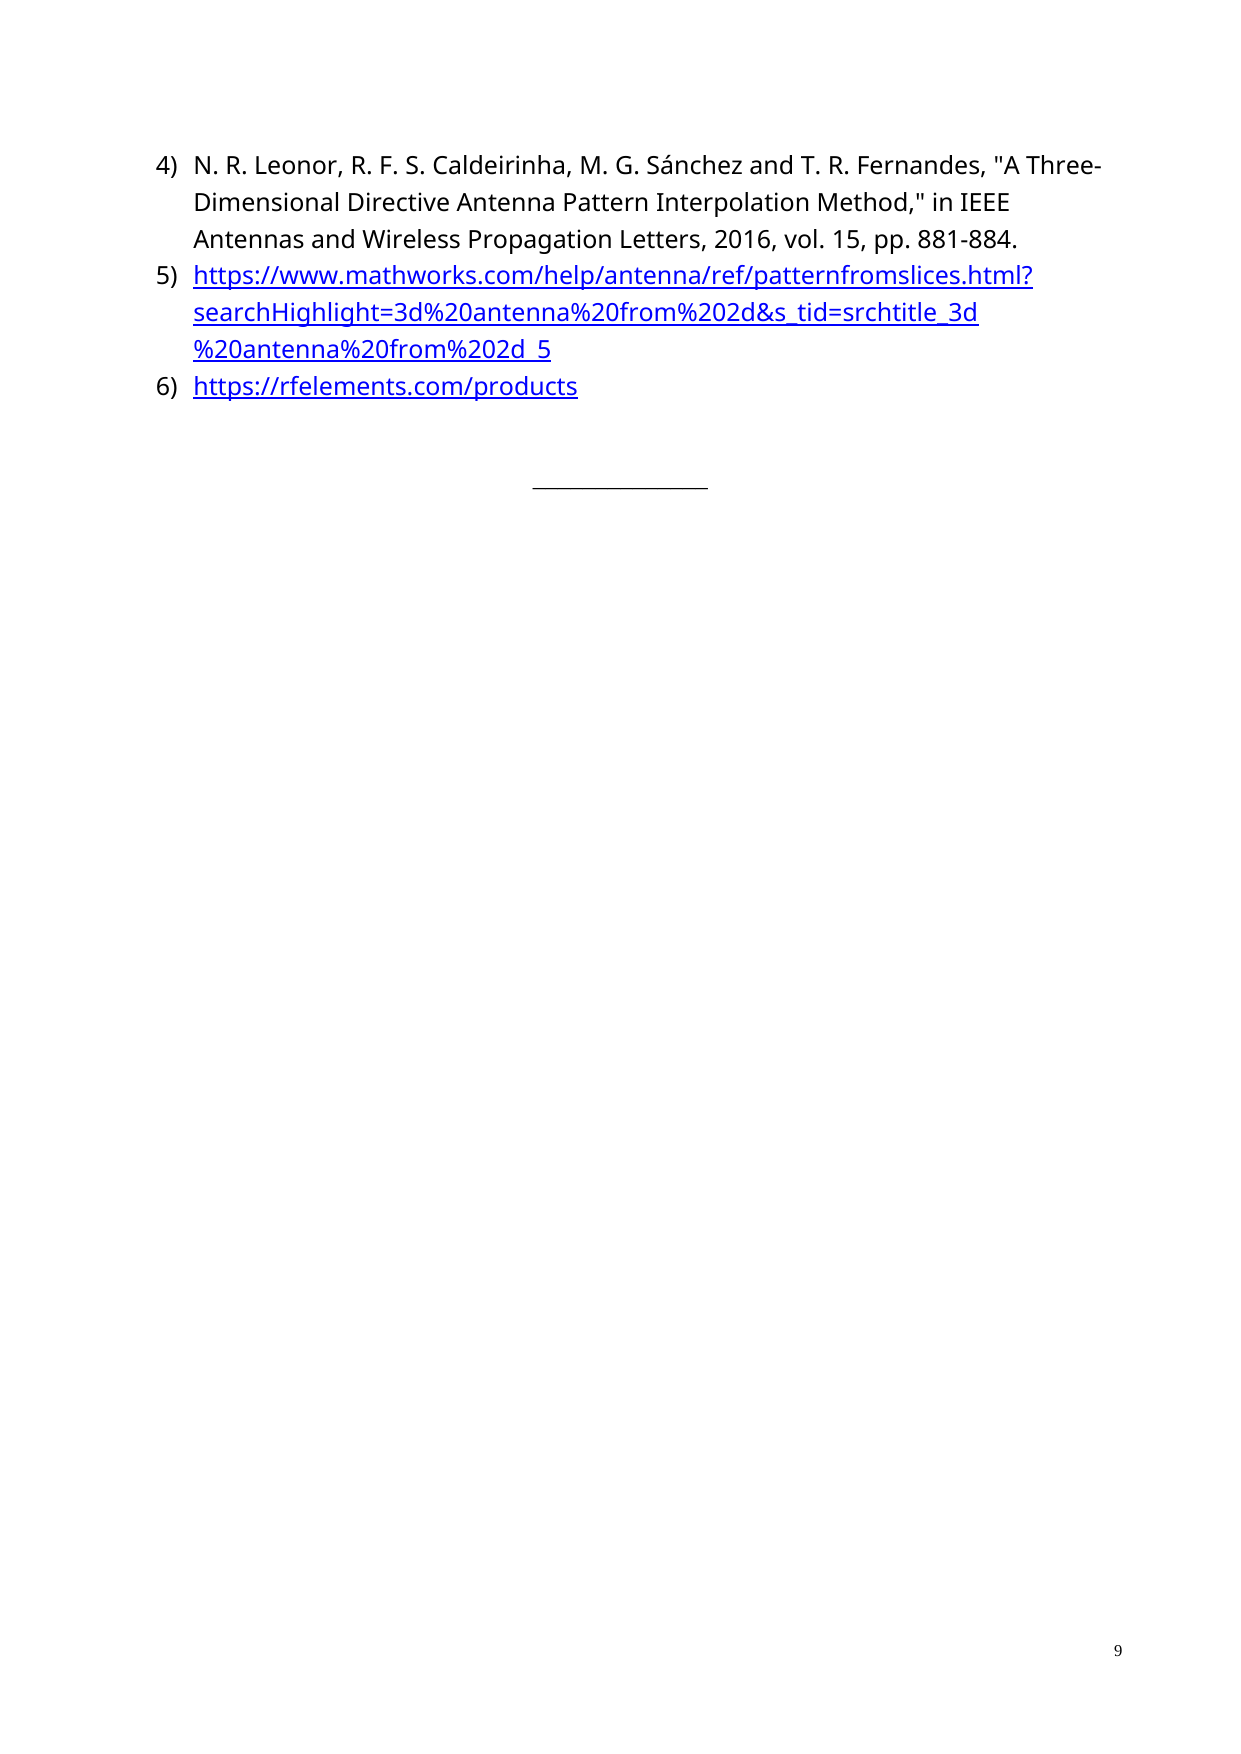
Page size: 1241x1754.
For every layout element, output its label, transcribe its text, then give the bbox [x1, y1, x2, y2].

list N. R. Leonor, R. F. S. Caldeirinha, M. G. Sánchez and T. R. Fernandes, "A Three-Dimensional Directive Antenna Pattern Interpolation Method," in IEEE Antennas and Wireless Propagation Letters, 2016, vol. 15, pp. 881-884. [156, 148, 1122, 255]
list https://www.mathworks.com/help/antenna/ref/patternfromslices.html?searchHighlight=3d%20antenna%20from%202d&s_tid=srchtitle_3d%20antenna%20from%202d_5 [156, 258, 1122, 366]
list https://rfelements.com/products [156, 368, 1122, 402]
text ______________ [118, 463, 1122, 492]
